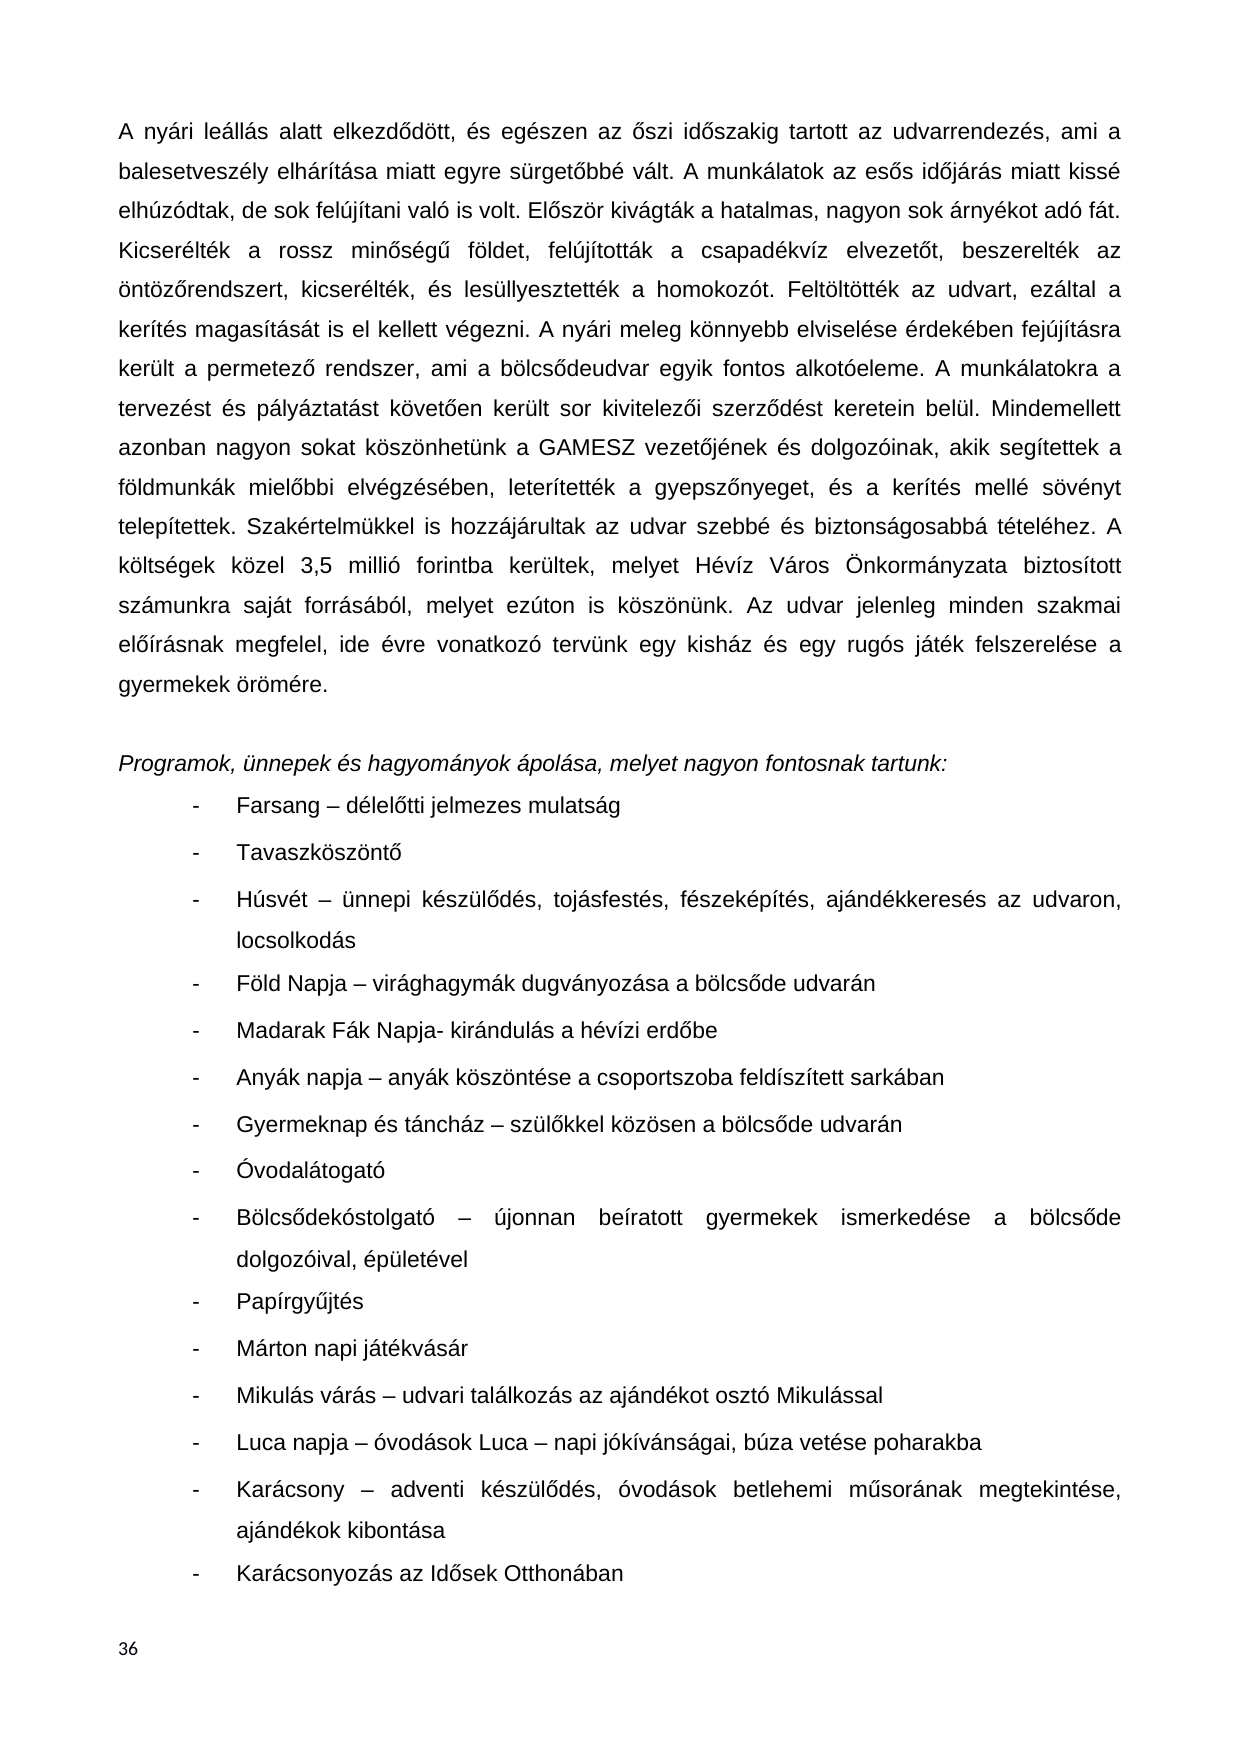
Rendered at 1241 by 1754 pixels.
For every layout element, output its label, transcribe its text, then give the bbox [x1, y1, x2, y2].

list Madarak Fák Napja- kirándulás a hévízi erdőbe [192, 1014, 1122, 1045]
list Tavaszköszöntő [192, 836, 1122, 867]
list Föld Napja – virághagymák dugványozása a bölcsőde udvarán [192, 967, 1122, 998]
list Luca napja – óvodások Luca – napi jókívánságai, búza vetése poharakba [192, 1426, 1122, 1457]
list Papírgyűjtés [192, 1285, 1122, 1316]
list Húsvét – ünnepi készülődés, tojásfestés, fészeképítés, ajándékkeresés az udvaron, locsolkodás [192, 883, 1122, 954]
list Mikulás várás – udvari találkozás az ajándékot osztó Mikulással [192, 1379, 1122, 1410]
list Farsang – délelőtti jelmezes mulatság [192, 789, 1122, 821]
text A nyári leállás alatt elkezdődött, és egészen az őszi időszakig tartott az udvarrendezés, ami a balesetveszély elhárítása miatt egyre sürgetőbbé vált. A munkálatok az esős időjárás miatt kissé elhúzódtak, de sok felújítani való is volt. Először kivágták a hatalmas, nagyon sok árnyékot adó fát. Kicserélték a rossz minőségű földet, felújították a csapadékvíz elvezetőt, beszerelték az öntözőrendszert, kicserélték, és lesüllyesztették a homokozót. Feltöltötték az udvart, ezáltal a kerítés magasítását is el kellett végezni. A nyári meleg könnyebb elviselése érdekében fejújításra került a permetező rendszer, ami a bölcsődeudvar egyik fontos alkotóeleme. A munkálatokra a tervezést és pályáztatást követően került sor kivitelezői szerződést keretein belül. Mindemellett azonban nagyon sokat köszönhetünk a GAMESZ vezetőjének és dolgozóinak, akik segítettek a földmunkák mielőbbi elvégzésében, leterítették a gyepszőnyeget, és a kerítés mellé sövényt telepítettek. Szakértelmükkel is hozzájárultak az udvar szebbé és biztonságosabbá tételéhez. A költségek közel 3,5 millió forintba kerültek, melyet Hévíz Város Önkormányzata biztosított számunkra saját forrásából, melyet ezúton is köszönünk. Az udvar jelenleg minden szakmai előírásnak megfelel, ide évre vonatkozó tervünk egy kisház és egy rugós játék felszerelése a gyermekek örömére. [118, 118, 1122, 697]
text Programok, ünnepek és hagyományok ápolása, melyet nagyon fontosnak tartunk: [118, 750, 1122, 776]
list Óvodalátogató [192, 1154, 1122, 1186]
list Gyermeknap és táncház – szülőkkel közösen a bölcsőde udvarán [192, 1107, 1122, 1139]
list Anyák napja – anyák köszöntése a csoportszoba feldíszített sarkában [192, 1061, 1122, 1092]
list Bölcsődekóstolgató – újonnan beíratott gyermekek ismerkedése a bölcsőde dolgozóival, épületével [192, 1201, 1122, 1272]
list Márton napi játékvásár [192, 1332, 1122, 1363]
list Karácsony – adventi készülődés, óvodások betlehemi műsorának megtekintése, ajándékok kibontása [192, 1473, 1122, 1543]
list Karácsonyozás az Idősek Otthonában [192, 1556, 1122, 1588]
